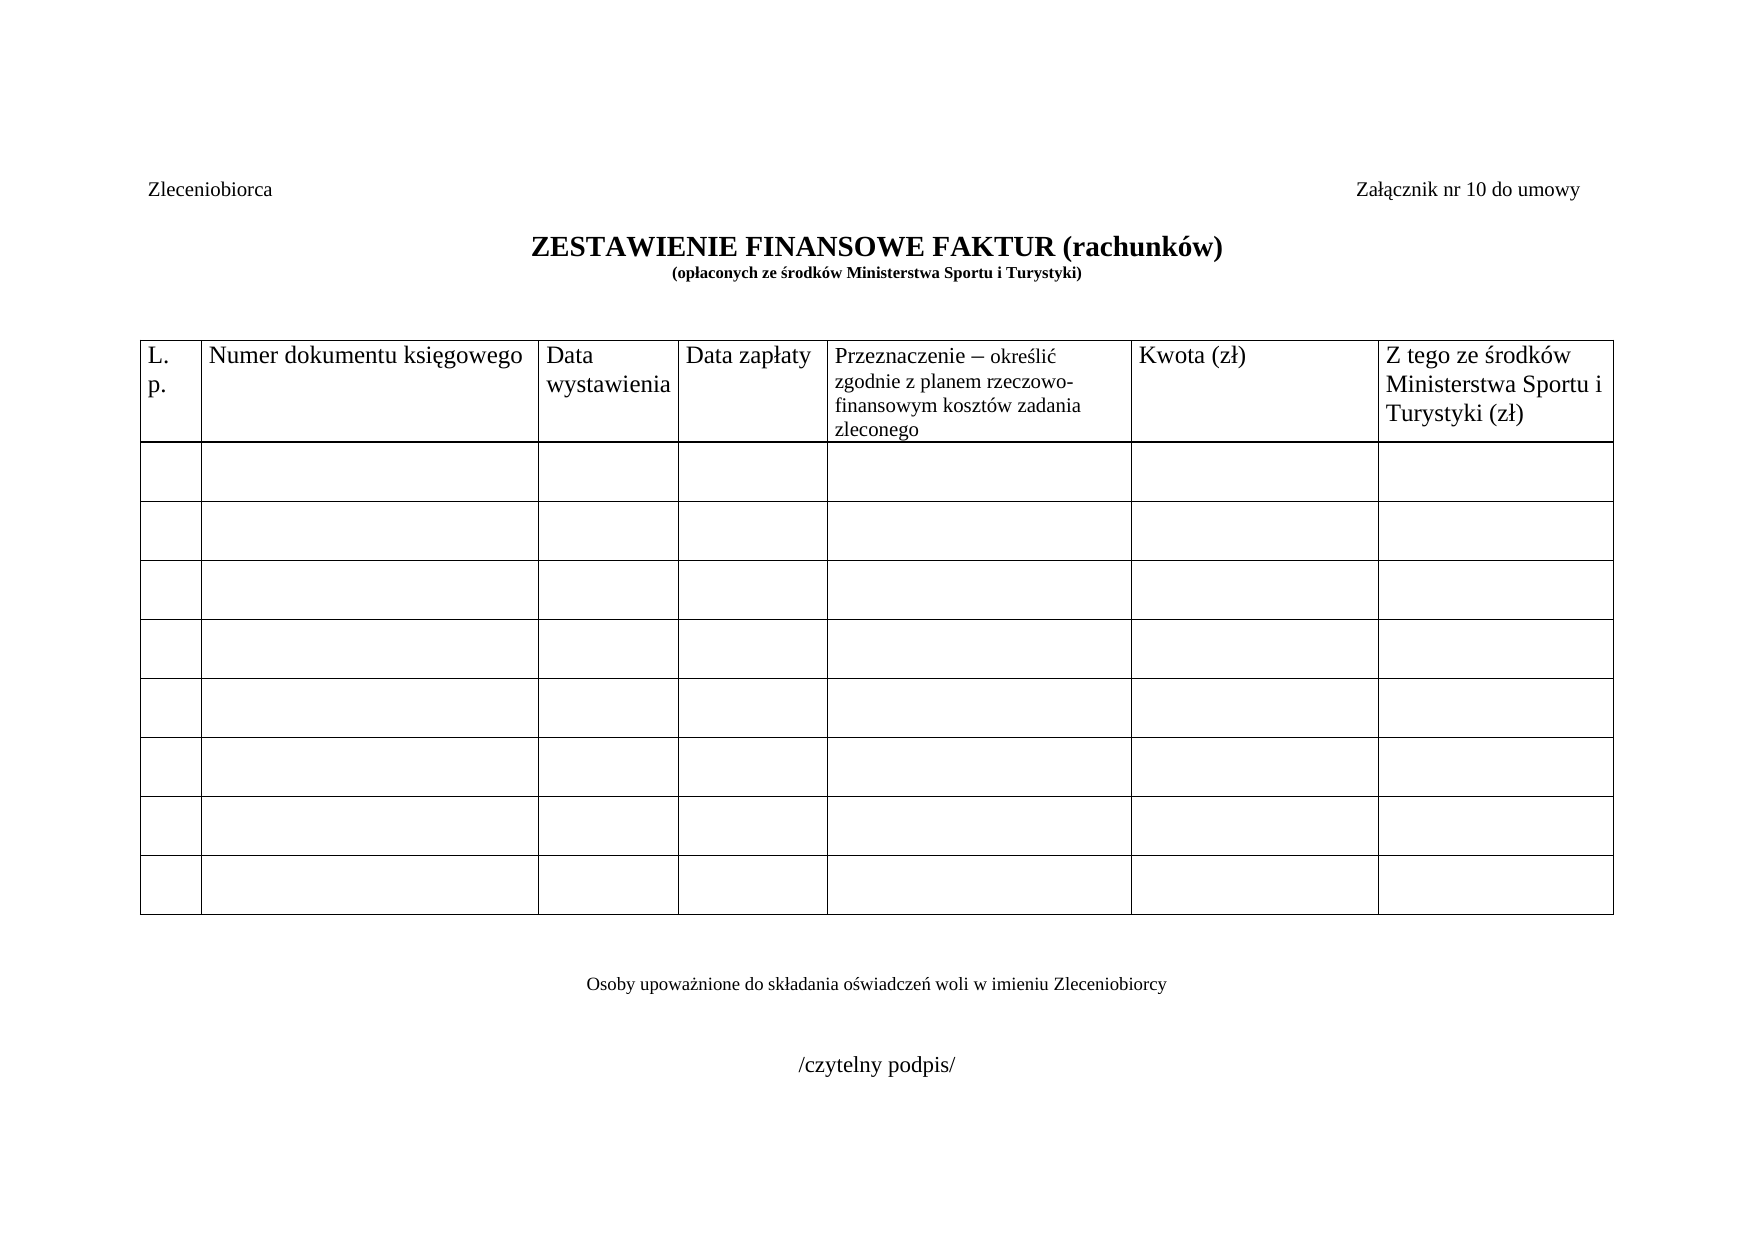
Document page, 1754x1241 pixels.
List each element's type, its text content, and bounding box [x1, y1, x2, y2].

table_cell [539, 443, 678, 501]
table_cell [828, 738, 1131, 796]
text ZESTAWIENIE FINANSOWE FAKTUR (rachunków) [148, 229, 1606, 263]
table_cell [679, 443, 827, 501]
text (opłaconych ze środków Ministerstwa Sportu i Turystyki) [148, 263, 1606, 282]
table_cell [141, 561, 201, 619]
table_cell [141, 620, 201, 678]
table_cell [1379, 502, 1613, 559]
table_cell [141, 502, 201, 559]
table_cell [1132, 502, 1378, 559]
table_cell [1379, 561, 1613, 619]
table_cell [141, 679, 201, 737]
table_cell [679, 679, 827, 737]
table_header Kwota (zł) [1132, 341, 1378, 441]
table_cell [539, 561, 678, 619]
text Zleceniobiorca Załącznik nr 10 do umowy [148, 176, 1606, 201]
table_cell [1132, 620, 1378, 678]
table_cell [141, 856, 201, 914]
table_cell [1132, 738, 1378, 796]
table_cell [1132, 856, 1378, 914]
text Osoby upoważnione do składania oświadczeń woli w imieniu Zleceniobiorcy [148, 972, 1606, 994]
table_cell [679, 502, 827, 559]
table_cell [202, 561, 538, 619]
table_cell [141, 738, 201, 796]
table_cell [141, 443, 201, 501]
table_cell [1132, 797, 1378, 855]
table_header Numer dokumentu księgowego [202, 341, 538, 441]
table_cell [1132, 561, 1378, 619]
table_cell [828, 561, 1131, 619]
table_cell [1379, 856, 1613, 914]
table_cell [202, 797, 538, 855]
table_cell [828, 797, 1131, 855]
table_cell [539, 679, 678, 737]
table_cell [1132, 679, 1378, 737]
table_cell [828, 679, 1131, 737]
table_cell [202, 502, 538, 559]
table_cell [539, 620, 678, 678]
table_cell [1379, 738, 1613, 796]
table_cell [679, 856, 827, 914]
table_cell [679, 738, 827, 796]
table_cell [828, 443, 1131, 501]
text /czytelny podpis/ [148, 1052, 1606, 1078]
table_cell [202, 856, 538, 914]
table_cell [679, 561, 827, 619]
table_cell [202, 679, 538, 737]
table_cell [679, 620, 827, 678]
table_cell [828, 856, 1131, 914]
table_cell [1379, 679, 1613, 737]
table_cell [1379, 797, 1613, 855]
table_header Data zapłaty [679, 341, 827, 441]
table_header L. p. [141, 341, 201, 441]
table_cell [1379, 620, 1613, 678]
table_cell [141, 797, 201, 855]
table_cell [202, 620, 538, 678]
table_cell [1132, 443, 1378, 501]
table_header Z tego ze środków Ministerstwa Sportu i Turystyki (zł) [1379, 341, 1613, 441]
table_cell [539, 738, 678, 796]
table_cell [202, 443, 538, 501]
table_cell [539, 797, 678, 855]
table_cell [828, 502, 1131, 559]
table_cell [539, 856, 678, 914]
table_header Data wystawienia [539, 341, 678, 441]
table_cell [202, 738, 538, 796]
table_cell [679, 797, 827, 855]
table_cell [1379, 443, 1613, 501]
table_cell [828, 620, 1131, 678]
table_cell [539, 502, 678, 559]
table_header Przeznaczenie – określić zgodnie z planem rzeczowo-finansowym kosztów zadania zleconego [828, 341, 1131, 441]
